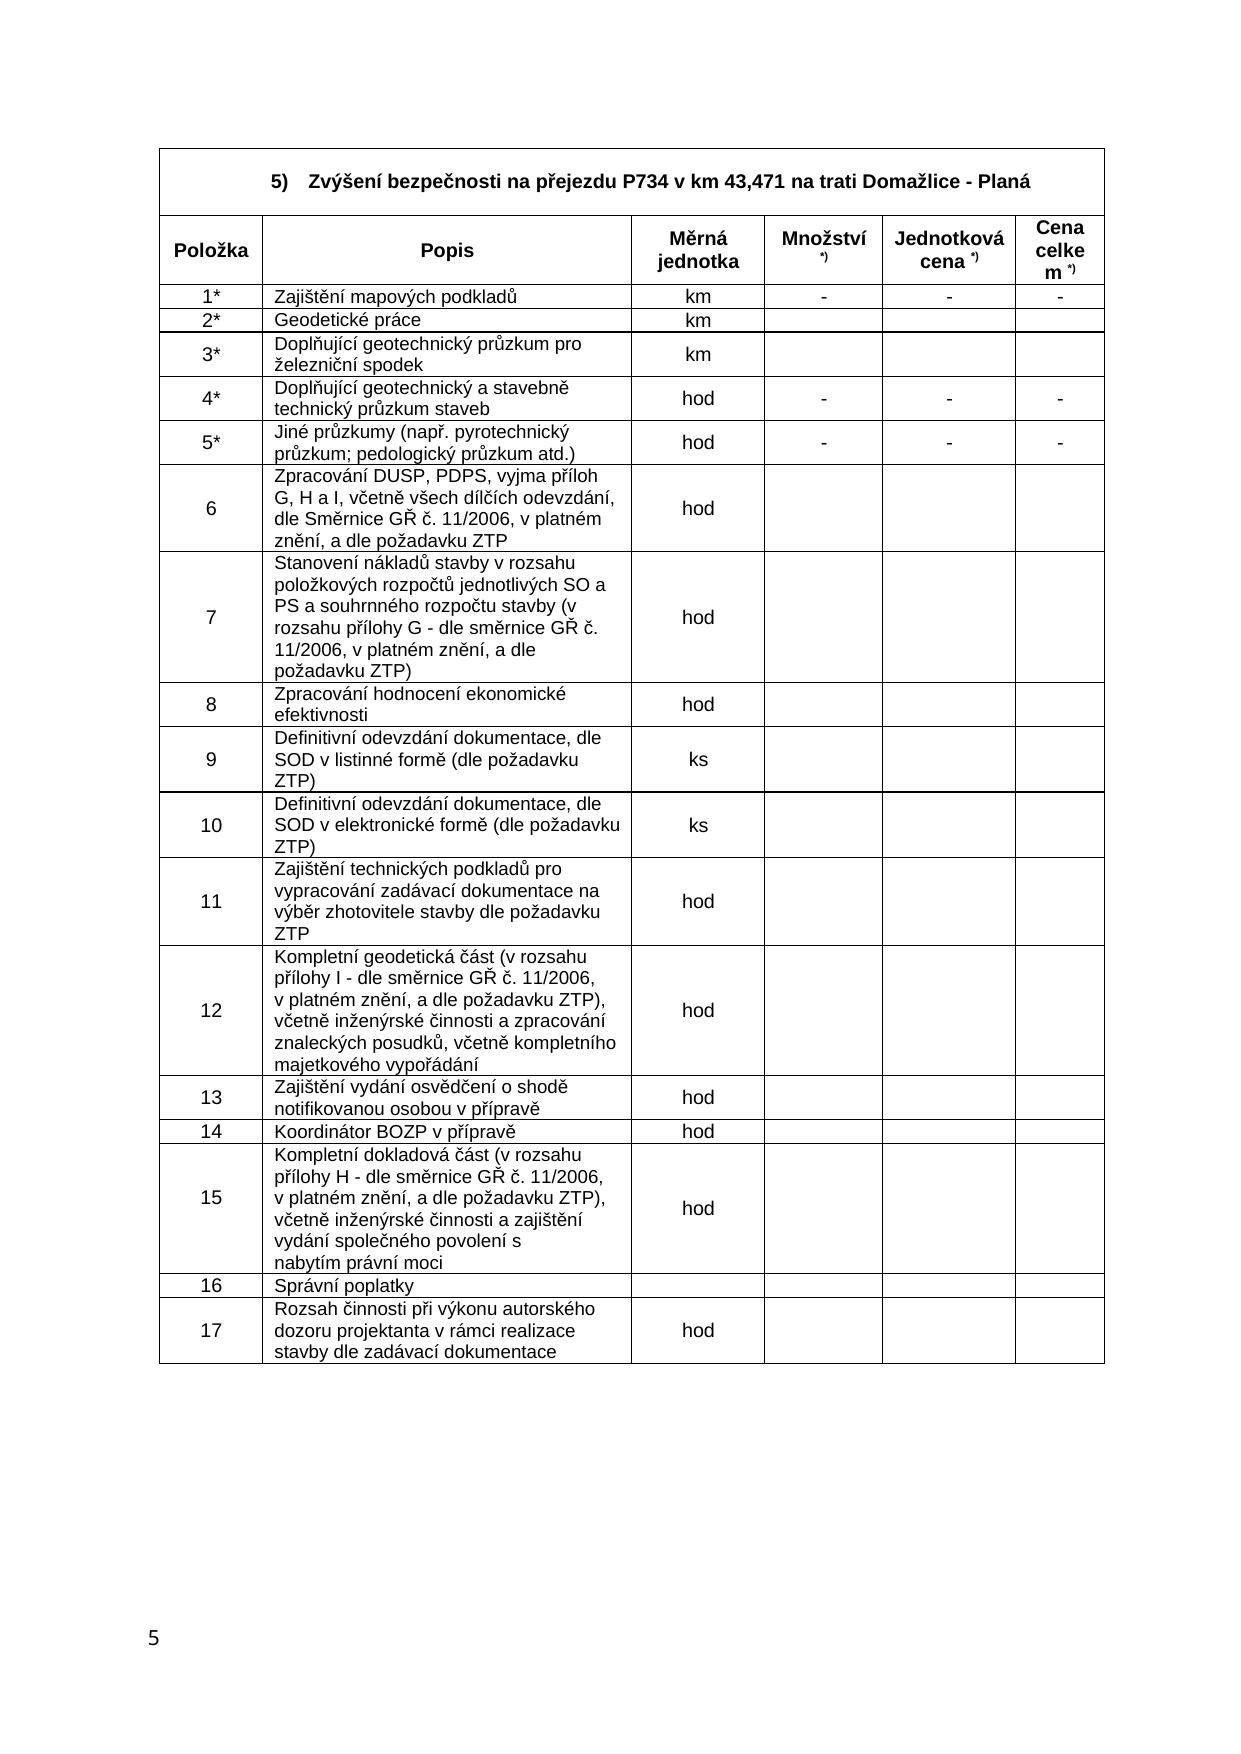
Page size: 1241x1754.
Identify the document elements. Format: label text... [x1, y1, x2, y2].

table_cell Doplňující geotechnický a stavebně technický průzkum staveb [263, 377, 631, 420]
table_cell - [765, 285, 882, 308]
table_cell ks [632, 727, 764, 791]
table_cell 10 [160, 793, 262, 857]
table_cell [883, 1144, 1015, 1273]
table_cell hod [632, 552, 764, 682]
table_cell 15 [160, 1144, 262, 1273]
table_cell 7 [160, 552, 262, 682]
table_cell km [632, 309, 764, 331]
table_cell 13 [160, 1076, 262, 1119]
table_cell [765, 1298, 882, 1363]
table_cell 3* [160, 333, 262, 376]
table_cell [765, 1144, 882, 1273]
table_header Zvýšení bezpečnosti na přejezdu P734 v km 43,471 na trati Domažlice - Planá [160, 149, 1104, 215]
table_cell [1016, 465, 1104, 551]
table_cell [765, 309, 882, 331]
table_cell [1016, 552, 1104, 682]
table_cell [765, 683, 882, 726]
table_cell [1016, 683, 1104, 726]
table_cell ks [632, 793, 764, 857]
table_cell Zajištění technických podkladů pro vypracování zadávací dokumentace na výběr zhotovitele stavby dle požadavku ZTP [263, 858, 631, 944]
table_cell Položka [160, 216, 262, 284]
table_cell Stanovení nákladů stavby v rozsahu položkových rozpočtů jednotlivých SO a PS a souhrnného rozpočtu stavby (v rozsahu přílohy G - dle směrnice GŘ č. 11/2006, v platném znění, a dle požadavku ZTP) [263, 552, 631, 682]
table_cell - [883, 421, 1015, 464]
table_cell [883, 727, 1015, 791]
table_cell [883, 552, 1015, 682]
table_cell 2* [160, 309, 262, 331]
table_cell [765, 333, 882, 376]
table_cell [765, 946, 882, 1075]
table_cell 6 [160, 465, 262, 551]
table_cell 14 [160, 1120, 262, 1143]
table_cell [883, 333, 1015, 376]
table_cell Definitivní odevzdání dokumentace, dle SOD v listinné formě (dle požadavku ZTP) [263, 727, 631, 791]
table_cell [883, 858, 1015, 944]
table_cell Zpracování DUSP, PDPS, vyjma příloh G, H a I, včetně všech dílčích odevzdání, dle Směrnice GŘ č. 11/2006, v platném znění, a dle požadavku ZTP [263, 465, 631, 551]
table_cell [883, 683, 1015, 726]
table_cell [1016, 1298, 1104, 1363]
table_cell hod [632, 377, 764, 420]
table_cell [1016, 793, 1104, 857]
table_cell hod [632, 1120, 764, 1143]
table_cell Geodetické práce [263, 309, 631, 331]
table_cell Jednotková cena *) [883, 216, 1015, 284]
table_cell Kompletní geodetická část (v rozsahu přílohy I - dle směrnice GŘ č. 11/2006, v platném znění, a dle požadavku ZTP), včetně inženýrské činnosti a zpracování znaleckých posudků, včetně kompletního majetkového vypořádání [263, 946, 631, 1075]
table_cell hod [632, 1144, 764, 1273]
table_cell km [632, 333, 764, 376]
table_cell 8 [160, 683, 262, 726]
table_cell 17 [160, 1298, 262, 1363]
table_cell hod [632, 858, 764, 944]
table_cell 12 [160, 946, 262, 1075]
table_cell [1016, 946, 1104, 1075]
table_cell - [1016, 377, 1104, 420]
table_cell hod [632, 683, 764, 726]
table_cell [1016, 1144, 1104, 1273]
table_cell 9 [160, 727, 262, 791]
table_cell 11 [160, 858, 262, 944]
table_cell 5* [160, 421, 262, 464]
table_cell [1016, 333, 1104, 376]
table_cell [765, 552, 882, 682]
table_cell km [632, 285, 764, 308]
table_cell [883, 793, 1015, 857]
table_cell Množství *) [765, 216, 882, 284]
table_cell [765, 793, 882, 857]
table_cell [883, 1120, 1015, 1143]
table_cell - [883, 285, 1015, 308]
table_cell - [1016, 421, 1104, 464]
table_cell Kompletní dokladová část (v rozsahu přílohy H - dle směrnice GŘ č. 11/2006, v platném znění, a dle požadavku ZTP), včetně inženýrské činnosti a zajištění vydání společného povolení s nabytím právní moci [263, 1144, 631, 1273]
table_cell Cena celkem *) [1016, 216, 1104, 284]
table_cell hod [632, 946, 764, 1075]
table_cell hod [632, 421, 764, 464]
table_cell Správní poplatky [263, 1274, 631, 1297]
table_cell Popis [263, 216, 631, 284]
table_cell [1016, 309, 1104, 331]
table_cell Zpracování hodnocení ekonomické efektivnosti [263, 683, 631, 726]
table_cell [1016, 1274, 1104, 1297]
table_cell Měrná jednotka [632, 216, 764, 284]
table_cell [883, 1076, 1015, 1119]
table_cell [1016, 858, 1104, 944]
table_cell - [1016, 285, 1104, 308]
table_cell [765, 1076, 882, 1119]
table_cell [1016, 1120, 1104, 1143]
table_cell Koordinátor BOZP v přípravě [263, 1120, 631, 1143]
table_cell Jiné průzkumy (např. pyrotechnický průzkum; pedologický průzkum atd.) [263, 421, 631, 464]
table_cell Doplňující geotechnický průzkum pro železniční spodek [263, 333, 631, 376]
table_cell Definitivní odevzdání dokumentace, dle SOD v elektronické formě (dle požadavku ZTP) [263, 793, 631, 857]
table_cell Rozsah činnosti při výkonu autorského dozoru projektanta v rámci realizace stavby dle zadávací dokumentace [263, 1298, 631, 1363]
table_cell [765, 858, 882, 944]
table_cell [765, 1274, 882, 1297]
table_cell - [765, 421, 882, 464]
table_cell [883, 1298, 1015, 1363]
table_cell hod [632, 1298, 764, 1363]
table_cell [765, 727, 882, 791]
table_cell [883, 465, 1015, 551]
table_cell [1016, 1076, 1104, 1119]
table_cell [765, 1120, 882, 1143]
table_cell 1* [160, 285, 262, 308]
table_cell hod [632, 1076, 764, 1119]
table_cell [883, 1274, 1015, 1297]
table_cell [765, 465, 882, 551]
table_cell [632, 1274, 764, 1297]
table_cell Zajištění mapových podkladů [263, 285, 631, 308]
table_cell 4* [160, 377, 262, 420]
table_cell [1016, 727, 1104, 791]
table_cell [883, 309, 1015, 331]
table_cell - [883, 377, 1015, 420]
table_cell [883, 946, 1015, 1075]
table_cell hod [632, 465, 764, 551]
table_cell Zajištění vydání osvědčení o shodě notifikovanou osobou v přípravě [263, 1076, 631, 1119]
table_cell 16 [160, 1274, 262, 1297]
table_cell - [765, 377, 882, 420]
